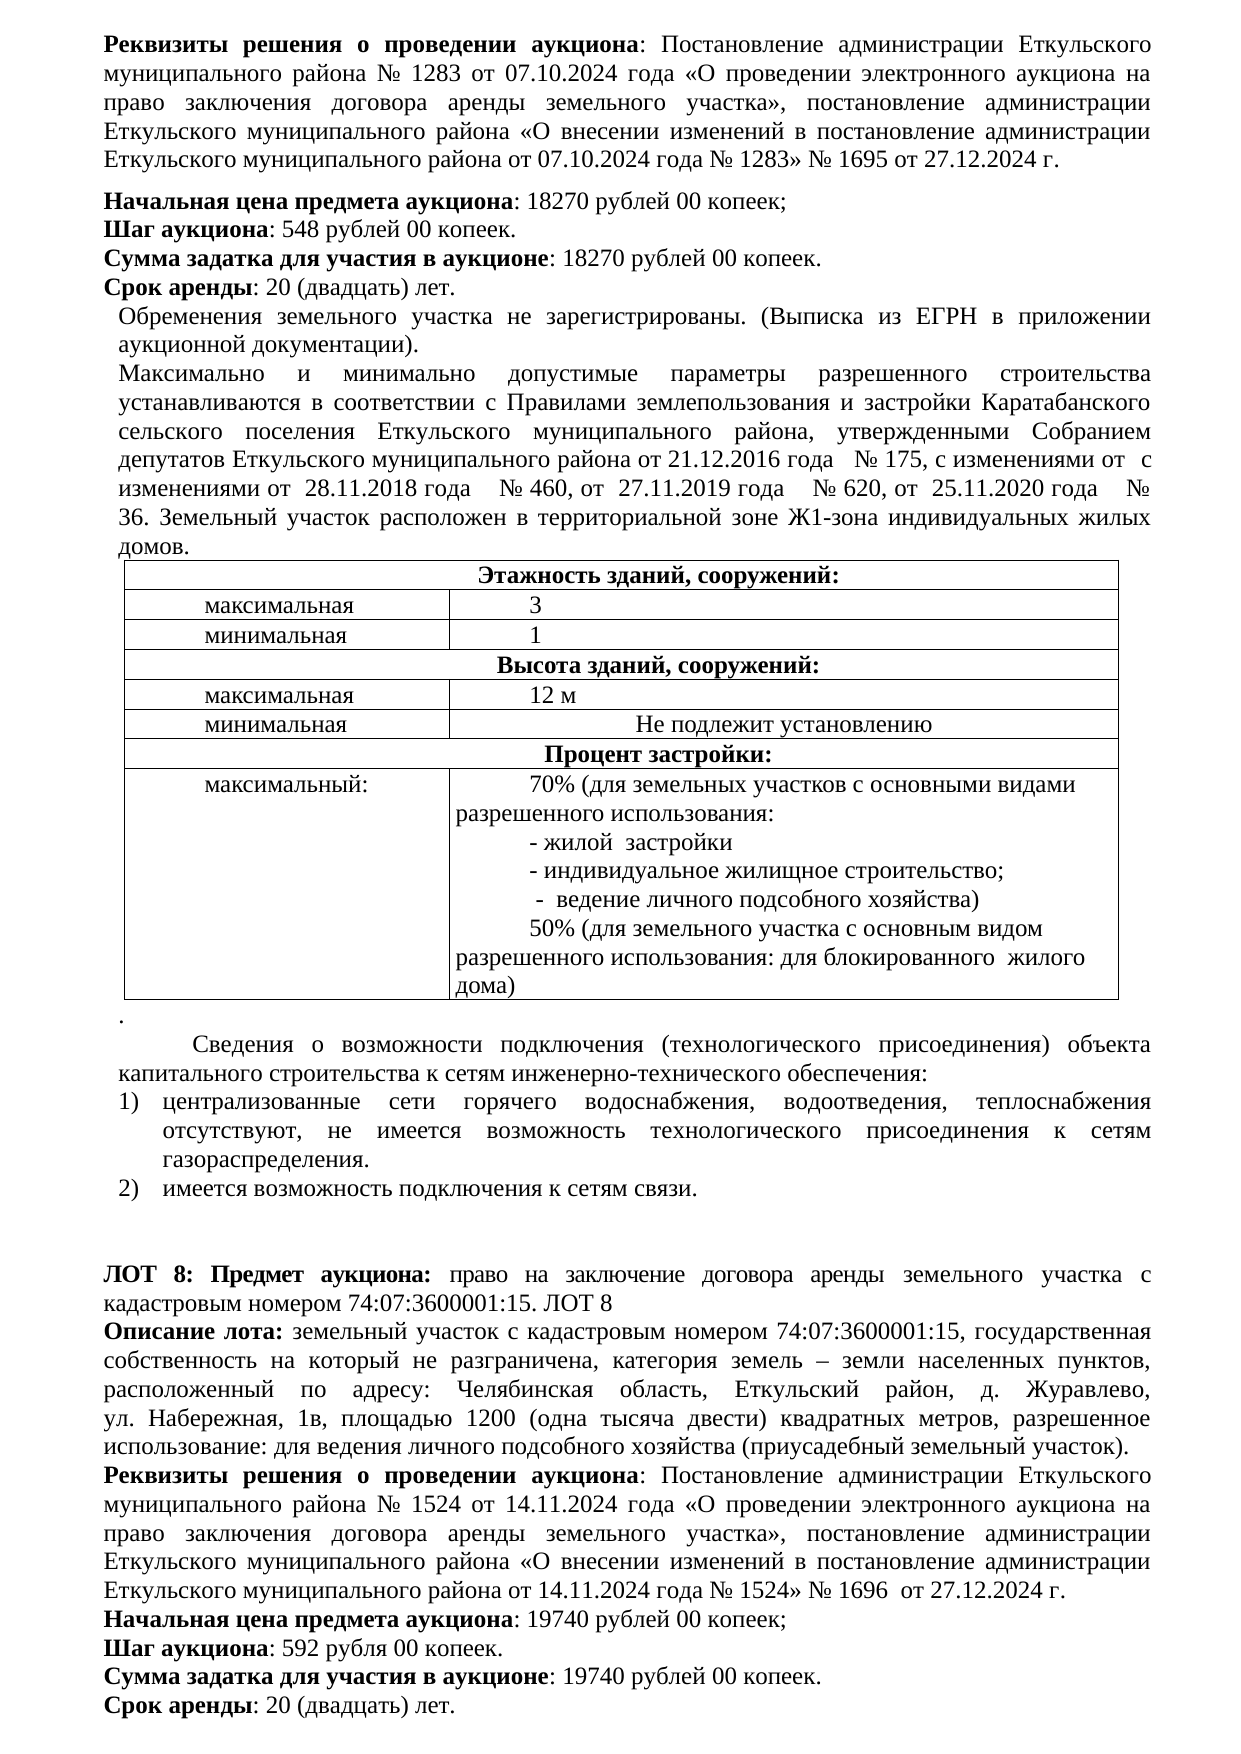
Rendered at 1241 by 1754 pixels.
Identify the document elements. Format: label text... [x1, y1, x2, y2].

text Обременения земельного участка не зарегистрированы. (Выписка из ЕГРН в приложении аукционной документации). [118, 301, 1152, 358]
text Срок аренды: 20 (двадцать) лет. [103, 272, 1152, 301]
text Шаг аукциона: 548 рублей 00 копеек. [103, 214, 1152, 243]
text Описание лота: земельный участок с кадастровым номером 74:07:3600001:15, государственная собственность на который не разграничена, категория земель – земли населенных пунктов, расположенный по адресу: Челябинская область, Еткульский район, д. Журавлево, ул. Набережная, 1в, площадью 1200 (одна тысяча двести) квадратных метров, разрешенное использование: для ведения личного подсобного хозяйства (приусадебный земельный участок). [103, 1316, 1152, 1460]
text Максимально и минимально допустимые параметры разрешенного строительства устанавливаются в соответствии с Правилами землепользования и застройки Каратабанского сельского поселения Еткульского муниципального района, утвержденными Собранием депутатов Еткульского муниципального района от 21.12.2016 года № 175, с изменениями от с изменениями от 28.11.2018 года № 460, от 27.11.2019 года № 620, от 25.11.2020 года № 36. Земельный участок расположен в территориальной зоне Ж1-зона индивидуальных жилых домов. [118, 358, 1152, 559]
table_cell 12 м [450, 680, 1118, 708]
table_cell 1 [450, 620, 1118, 649]
list централизованные сети горячего водоснабжения, водоотведения, теплоснабжения отсутствуют, не имеется возможность технологического присоединения к сетям газораспределения. [118, 1086, 1152, 1173]
text ЛОТ 8: Предмет аукциона: право на заключение договора аренды земельного участка с кадастровым номером 74:07:3600001:15. ЛОТ 8 [103, 1259, 1152, 1316]
table_cell максимальная [125, 590, 449, 619]
table_cell 3 [450, 590, 1118, 619]
table_cell максимальная [125, 680, 449, 708]
text Сумма задатка для участия в аукционе: 18270 рублей 00 копеек. [103, 243, 1152, 272]
text Сумма задатка для участия в аукционе: 19740 рублей 00 копеек. [103, 1661, 1152, 1690]
text . [118, 1000, 1152, 1029]
table_cell 70% (для земельных участков с основными видами разрешенного использования: - жилой застройки - индивидуальное жилищное строительство; - ведение личного подсобного хозяйства) 50% (для земельного участка с основным видом разрешенного использования: для блокированного жилого дома) [450, 769, 1118, 999]
table_cell Высота зданий, сооружений: [125, 650, 1118, 679]
text Начальная цена предмета аукциона: 19740 рублей 00 копеек; [103, 1604, 1152, 1633]
table_cell Процент застройки: [125, 739, 1118, 768]
table_header Этажность зданий, сооружений: [125, 561, 1118, 589]
table_cell минимальная [125, 620, 449, 649]
table_cell минимальная [125, 710, 449, 738]
table_cell максимальный: [125, 769, 449, 999]
text Сведения о возможности подключения (технологического присоединения) объекта капитального строительства к сетям инженерно-технического обеспечения: [118, 1029, 1152, 1086]
table_cell Не подлежит установлению [450, 710, 1118, 738]
text Реквизиты решения о проведении аукциона: Постановление администрации Еткульского муниципального района № 1283 от 07.10.2024 года «О проведении электронного аукциона на право заключения договора аренды земельного участка», постановление администрации Еткульского муниципального района «О внесении изменений в постановление администрации Еткульского муниципального района от 07.10.2024 года № 1283» № 1695 от 27.12.2024 г. [103, 29, 1152, 173]
text Реквизиты решения о проведении аукциона: Постановление администрации Еткульского муниципального района № 1524 от 14.11.2024 года «О проведении электронного аукциона на право заключения договора аренды земельного участка», постановление администрации Еткульского муниципального района «О внесении изменений в постановление администрации Еткульского муниципального района от 14.11.2024 года № 1524» № 1696 от 27.12.2024 г. [103, 1460, 1152, 1604]
text Шаг аукциона: 592 рубля 00 копеек. [103, 1633, 1152, 1661]
list имеется возможность подключения к сетям связи. [118, 1173, 1152, 1201]
text Срок аренды: 20 (двадцать) лет. [103, 1690, 1152, 1719]
text Начальная цена предмета аукциона: 18270 рублей 00 копеек; [103, 186, 1152, 214]
